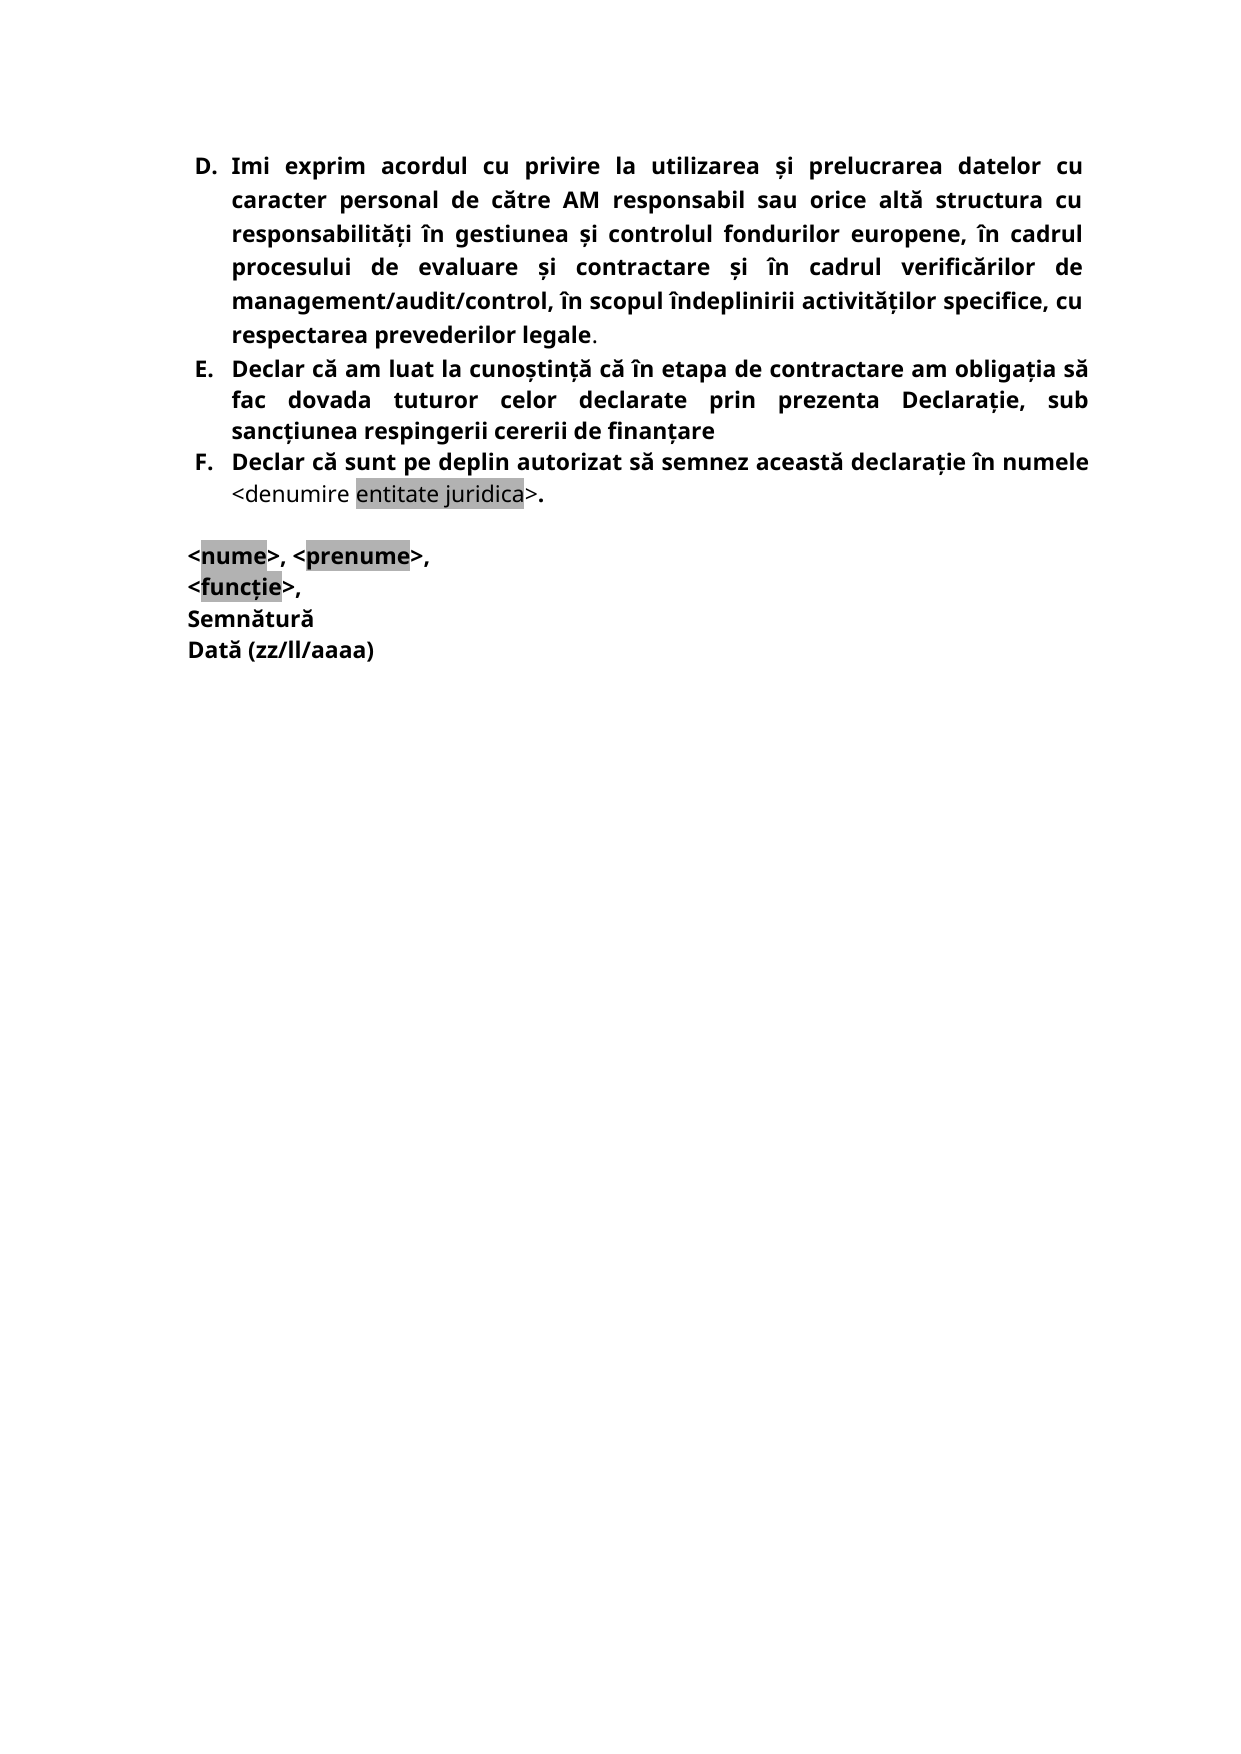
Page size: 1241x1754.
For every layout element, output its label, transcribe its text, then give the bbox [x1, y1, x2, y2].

text <nume>, <prenume>, [410, 540, 1090, 571]
text Dată (zz/ll/aaaa) [187, 634, 1090, 665]
list Declar că sunt pe deplin autorizat să semnez această declarație în numele <denumire entitate juridica>. [194, 446, 1090, 509]
list Imi exprim acordul cu privire la utilizarea şi prelucrarea datelor cu caracter personal de către AM responsabil sau orice altă structura cu responsabilități în gestiunea și controlul fondurilor europene, în cadrul procesului de evaluare și contractare și în cadrul verificărilor de management/audit/control, în scopul îndeplinirii activităților specifice, cu respectarea prevederilor legale. [194, 150, 1083, 350]
text Semnătură [187, 602, 1090, 634]
text <funcție>, [282, 571, 1090, 602]
list Declar că am luat la cunoștință că în etapa de contractare am obligația să fac dovada tuturor celor declarate prin prezenta Declarație, sub sancțiunea respingerii cererii de finanțare [194, 352, 1090, 446]
text <nume>, <prenume>, [267, 540, 306, 571]
